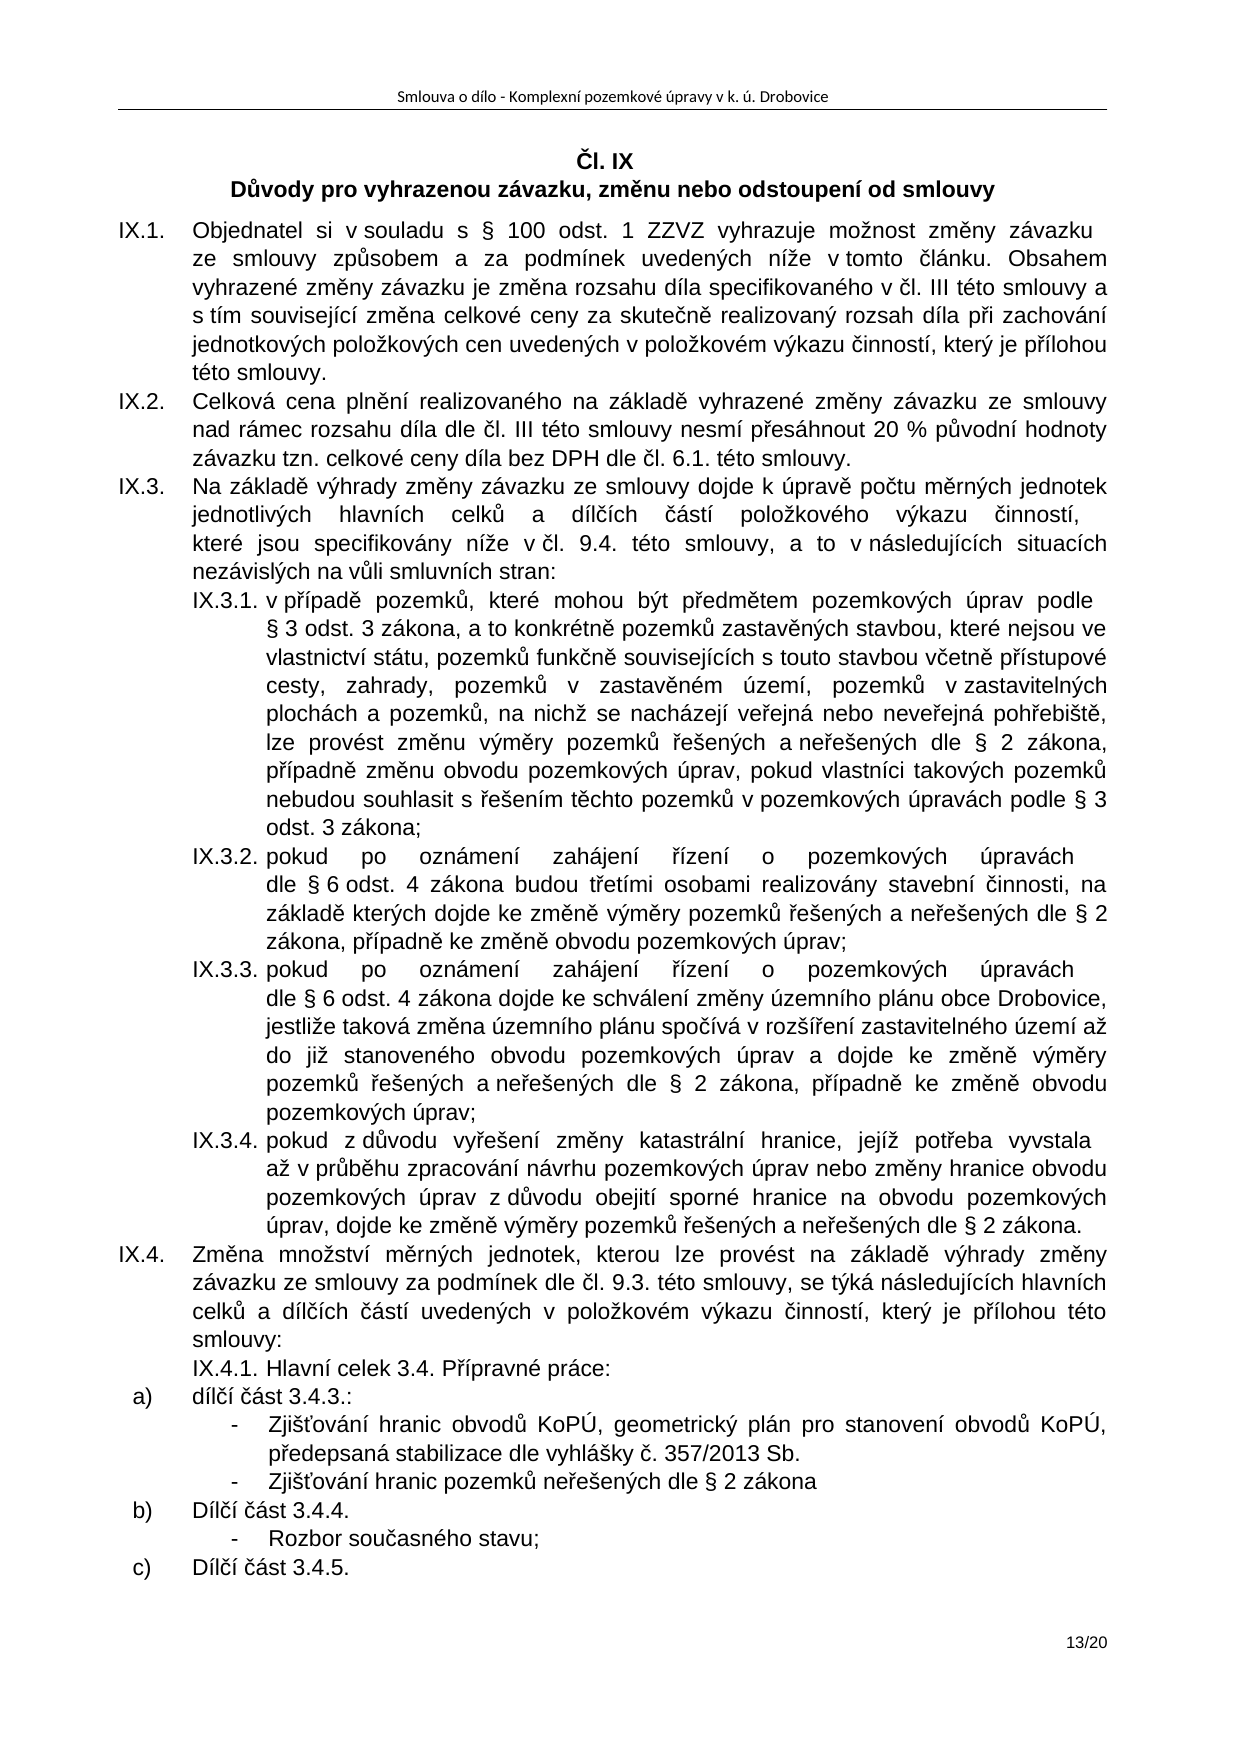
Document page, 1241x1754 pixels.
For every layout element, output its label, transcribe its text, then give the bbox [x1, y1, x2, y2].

list Zjišťování hranic pozemků neřešených dle § 2 zákona [231, 1468, 1107, 1494]
text pokud po oznámení zahájení řízení o pozemkových úpravách dle § 6 odst. 4 zákona budou třetími osobami realizovány stavební činnosti, na základě kterých dojde ke změně výměry pozemků řešených a neřešených dle § 2 zákona, případně ke změně obvodu pozemkových úprav; [192, 843, 1107, 954]
list dílčí část 3.4.3.: [118, 1383, 1107, 1409]
text Hlavní celek 3.4. Přípravné práce: [192, 1354, 1107, 1381]
list Rozbor současného stavu; [231, 1525, 1107, 1551]
list Dílčí část 3.4.5. [118, 1553, 1107, 1580]
text pokud po oznámení zahájení řízení o pozemkových úpravách dle § 6 odst. 4 zákona dojde ke schválení změny územního plánu obce Drobovice, jestliže taková změna územního plánu spočívá v rozšíření zastavitelného území až do již stanoveného obvodu pozemkových úprav a dojde ke změně výměry pozemků řešených a neřešených dle § 2 zákona, případně ke změně obvodu pozemkových úprav; [192, 956, 1107, 1125]
text Důvody pro vyhrazenou závazku, změnu nebo odstoupení od smlouvy [118, 148, 1107, 202]
list Celková cena plnění realizovaného na základě vyhrazené změny závazku ze smlouvy nad rámec rozsahu díla dle čl. III této smlouvy nesmí přesáhnout 20 % původní hodnoty závazku tzn. celkové ceny díla bez DPH dle čl. 6.1. této smlouvy. [118, 388, 1107, 471]
text v případě pozemků, které mohou být předmětem pozemkových úprav podle § 3 odst. 3 zákona, a to konkrétně pozemků zastavěných stavbou, které nejsou ve vlastnictví státu, pozemků funkčně souvisejících s touto stavbou včetně přístupové cesty, zahrady, pozemků v zastavěném území, pozemků v zastavitelných plochách a pozemků, na nichž se nacházejí veřejná nebo neveřejná pohřebiště, lze provést změnu výměry pozemků řešených a neřešených dle § 2 zákona, případně změnu obvodu pozemkových úprav, pokud vlastníci takových pozemků nebudou souhlasit s řešením těchto pozemků v pozemkových úpravách podle § 3 odst. 3 zákona; [192, 587, 1107, 841]
list Změna množství měrných jednotek, kterou lze provést na základě výhrady změny závazku ze smlouvy za podmínek dle čl. 9.3. této smlouvy, se týká následujících hlavních celků a dílčích částí uvedených v položkovém výkazu činností, který je přílohou této smlouvy: [118, 1241, 1107, 1352]
text pokud z důvodu vyřešení změny katastrální hranice, jejíž potřeba vyvstala až v průběhu zpracování návrhu pozemkových úprav nebo změny hranice obvodu pozemkových úprav z důvodu obejití sporné hranice na obvodu pozemkových úprav, dojde ke změně výměry pozemků řešených a neřešených dle § 2 zákona. [192, 1127, 1107, 1239]
list Na základě výhrady změny závazku ze smlouvy dojde k úpravě počtu měrných jednotek jednotlivých hlavních celků a dílčích částí položkového výkazu činností, které jsou specifikovány níže v čl. 9.4. této smlouvy, a to v následujících situacích nezávislých na vůli smluvních stran: [118, 473, 1107, 584]
list Objednatel si v souladu s § 100 odst. 1 ZZVZ vyhrazuje možnost změny závazku ze smlouvy způsobem a za podmínek uvedených níže v tomto článku. Obsahem vyhrazené změny závazku je změna rozsahu díla specifikovaného v čl. III této smlouvy a s tím související změna celkové ceny za skutečně realizovaný rozsah díla při zachování jednotkových položkových cen uvedených v položkovém výkazu činností, který je přílohou této smlouvy. [118, 217, 1107, 386]
list Zjišťování hranic obvodů KoPÚ, geometrický plán pro stanovení obvodů KoPÚ, předepsaná stabilizace dle vyhlášky č. 357/2013 Sb. [231, 1411, 1107, 1466]
list Dílčí část 3.4.4. [118, 1497, 1107, 1523]
